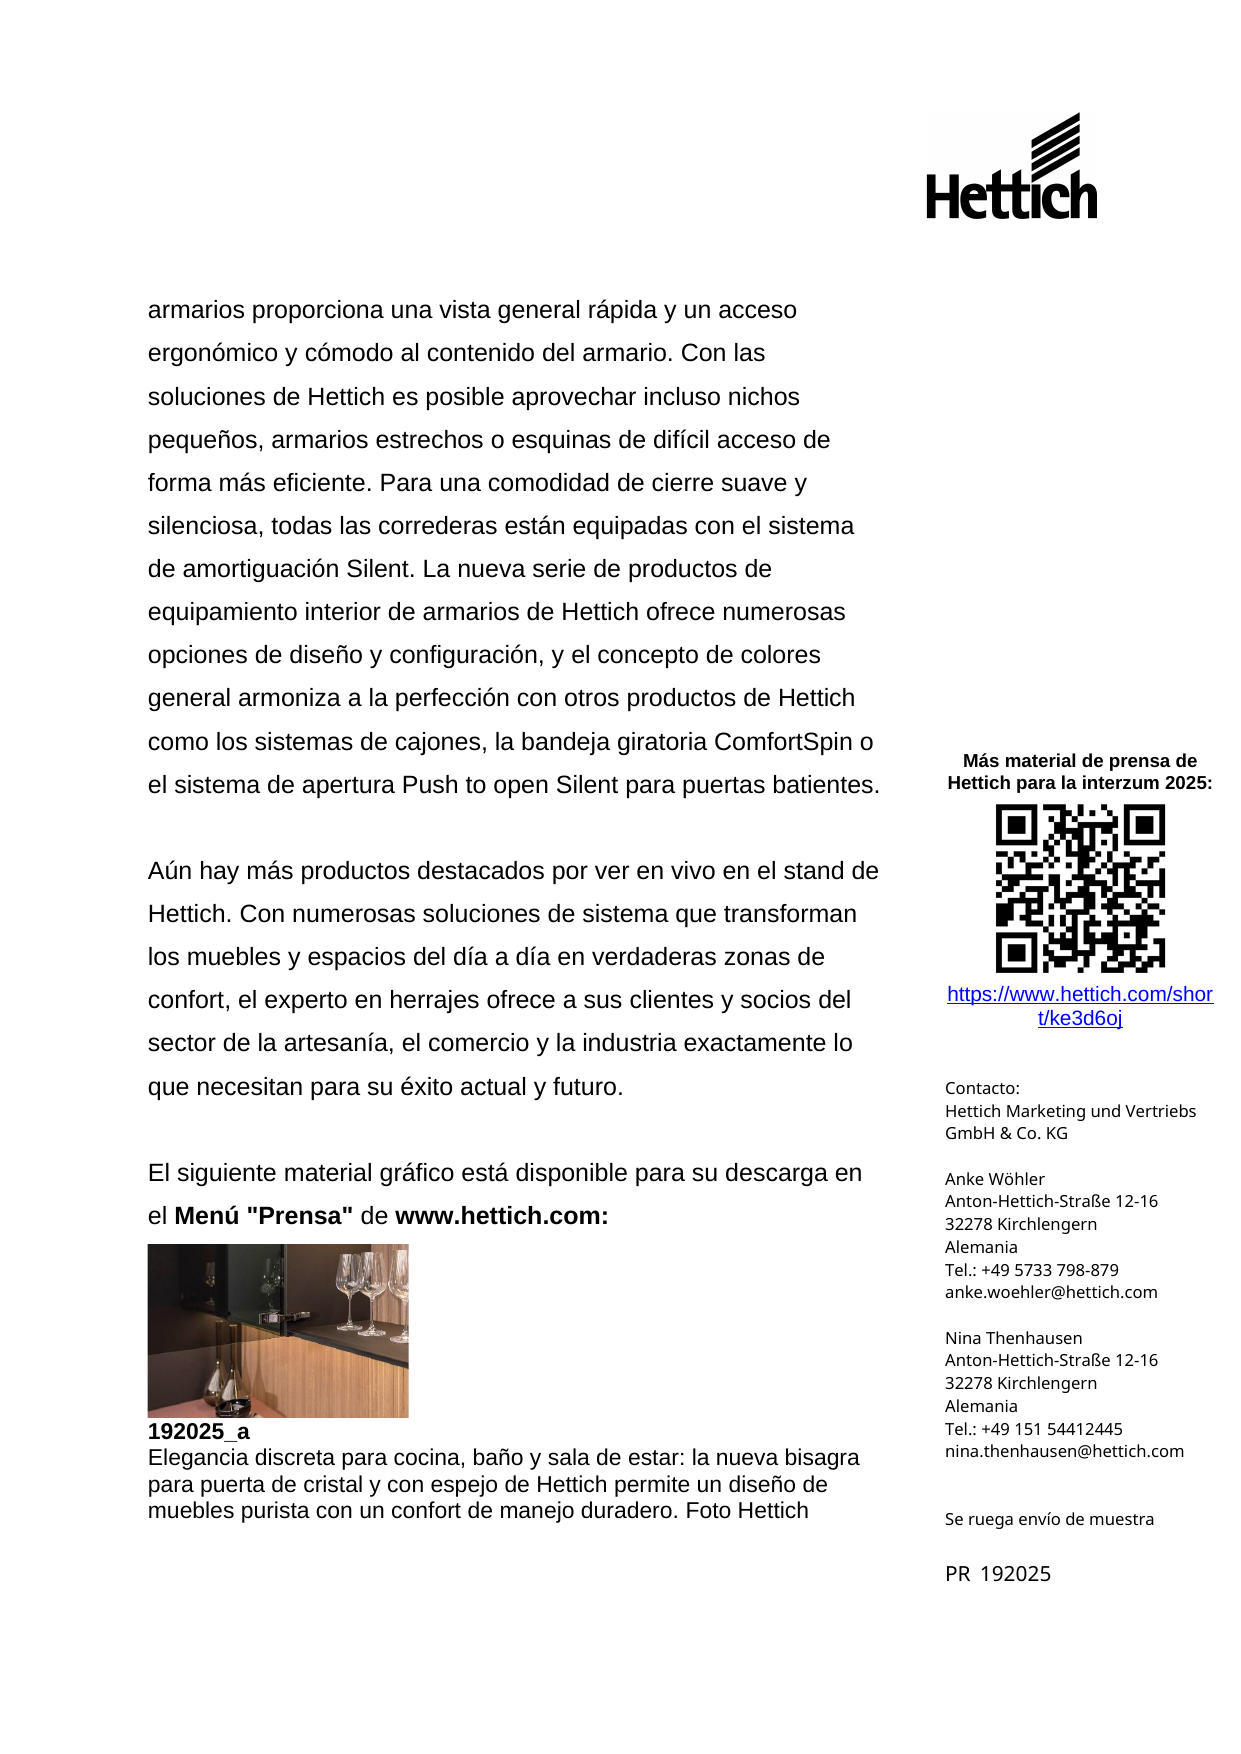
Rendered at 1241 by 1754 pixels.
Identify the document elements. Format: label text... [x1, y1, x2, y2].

text Aún hay más productos destacados por ver en vivo en el stand de Hettich. Con numerosas soluciones de sistema que transforman los muebles y espacios del día a día en verdaderas zonas de confort, el experto en herrajes ofrece a sus clientes y socios del sector de la artesanía, el comercio y la industria exactamente lo que necesitan para su éxito actual y futuro. [148, 856, 886, 1100]
picture [926, 112, 1097, 219]
text Elegancia discreta para cocina, baño y sala de estar: la nueva bisagra para puerta de cristal y con espejo de Hettich permite un diseño de muebles purista con un confort de manejo duradero. Foto Hettich [148, 1444, 886, 1523]
picture [147, 1244, 409, 1418]
text El siguiente material gráfico está disponible para su descarga en el Menú "Prensa" de www.hettich.com: [148, 1158, 886, 1230]
text 192025_a [148, 1418, 886, 1444]
